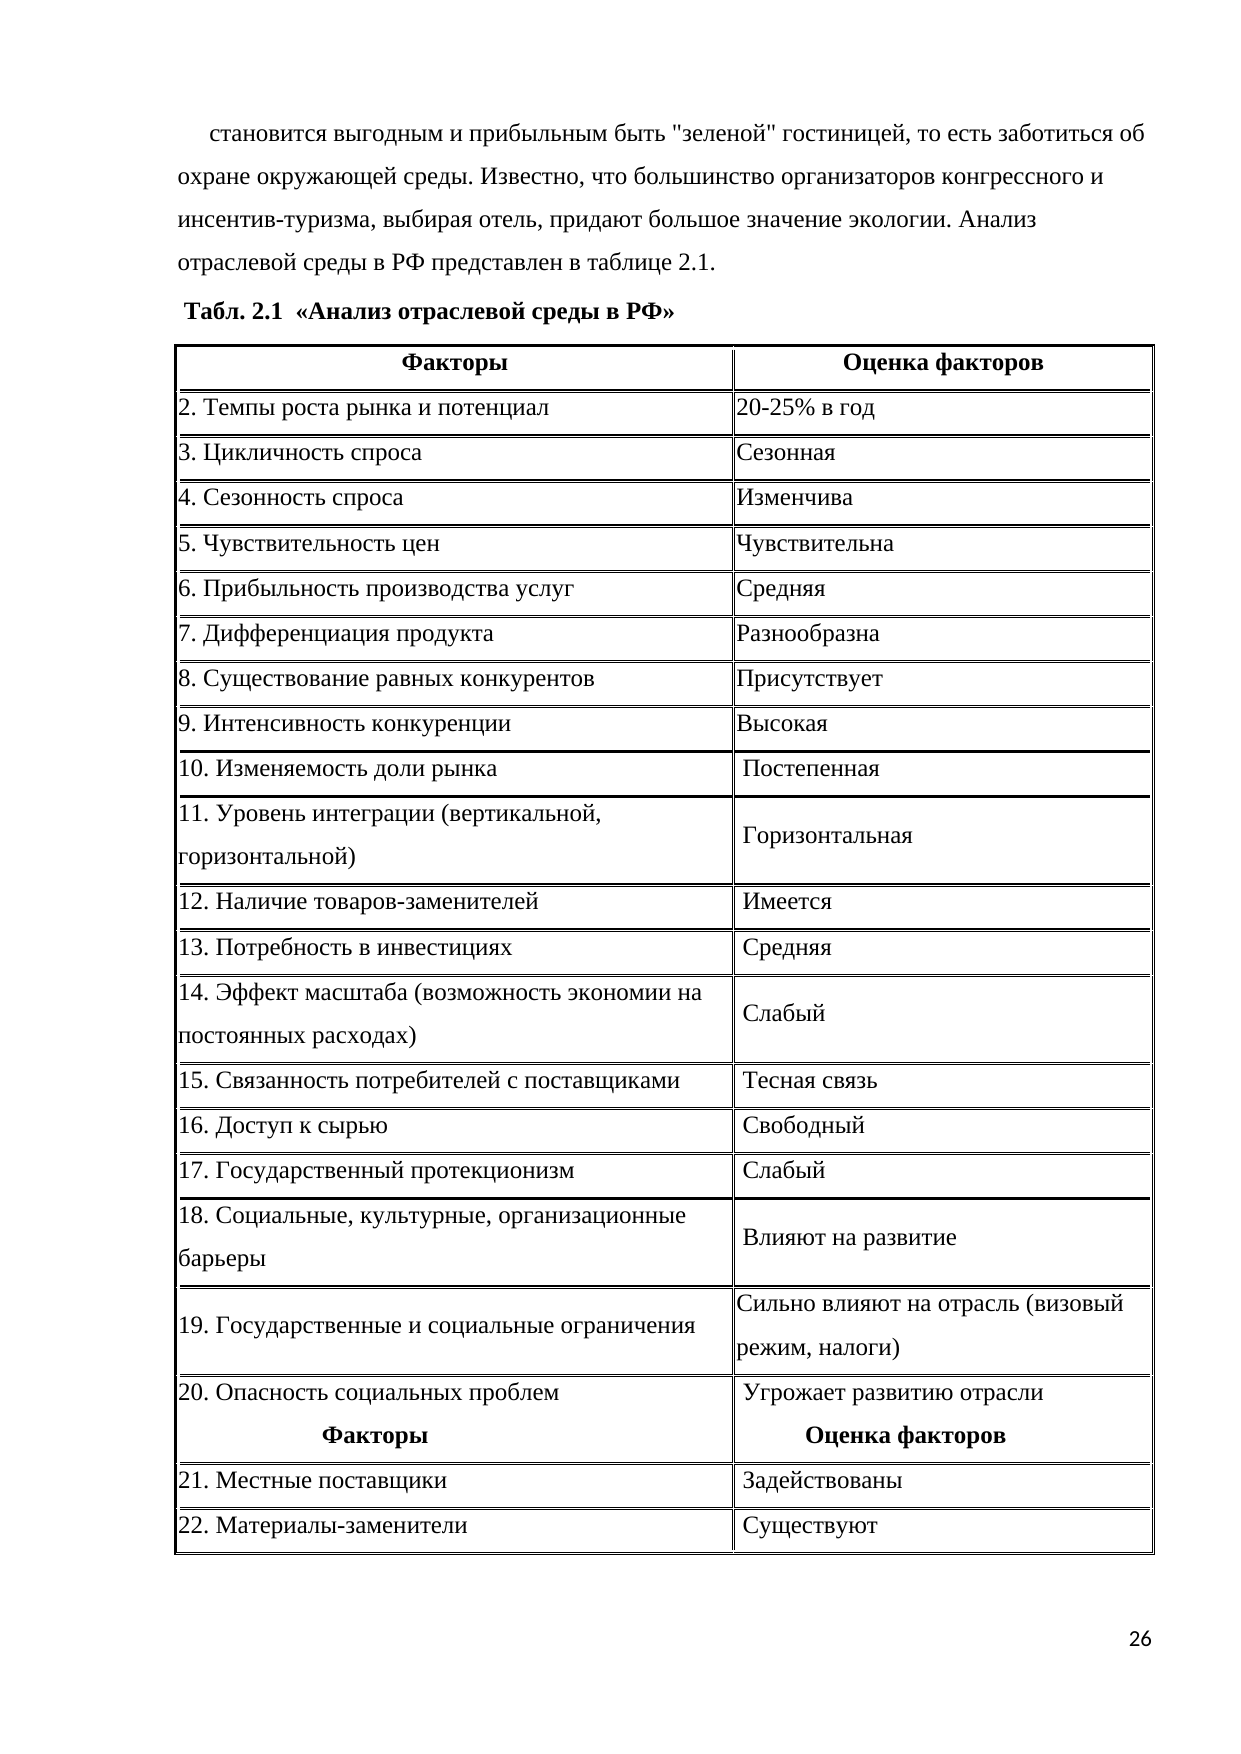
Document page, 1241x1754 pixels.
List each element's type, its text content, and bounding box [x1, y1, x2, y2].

table_cell Высокая [734, 705, 1153, 750]
table_cell Слабый [734, 1152, 1153, 1197]
table_cell Свободный [734, 1107, 1153, 1152]
table_cell 17. Государственный протекционизм [176, 1152, 734, 1197]
table_cell Сезонная [735, 434, 1152, 479]
table_header Оценка факторов [734, 347, 1152, 389]
text  становится выгодным и прибыльным быть "зеленой" гостиницей, то есть заботиться об охране окружающей среды. Известно, что большинство организаторов конгрессного и инсентив-туризма, выбирая отель, придают большое значение экологии. Анализ отраслевой среды в РФ представлен в таблице 2.1. [177, 118, 1152, 276]
table_cell 14. Эффект масштаба (возможность экономии на постоянных расходах) [177, 974, 732, 1062]
table_cell 19. Государственные и социальные ограничения [177, 1285, 732, 1373]
table_cell 20. Опасность социальных проблем Факторы [177, 1374, 732, 1462]
table_cell 21. Местные поставщики [176, 1462, 734, 1507]
table_cell 13. Потребность в инвестициях [177, 928, 732, 973]
table_cell 2. Темпы роста рынка и потенциал [177, 389, 732, 434]
table_cell Присутствует [734, 660, 1153, 705]
table_cell 16. Доступ к сырью [176, 1107, 734, 1152]
table_cell 8. Существование равных конкурентов [176, 660, 734, 705]
table_cell Слабый [735, 974, 1152, 1062]
table_cell 10. Изменяемость доли рынка [177, 750, 732, 795]
table_cell Разнообразна [735, 615, 1152, 660]
table_cell Влияют на развитие [735, 1197, 1152, 1285]
table_cell Тесная связь [734, 1062, 1153, 1107]
table_header Факторы [177, 347, 734, 389]
table_cell 20-25% в год [735, 389, 1152, 434]
table_cell Существуют [734, 1507, 1153, 1552]
table_cell Постепенная [735, 750, 1152, 795]
table_cell 4. Сезонность спроса [177, 479, 732, 524]
table_cell Средняя [735, 570, 1152, 614]
table_cell Средняя [735, 928, 1152, 973]
table_cell 6. Прибыльность производства услуг [177, 570, 732, 614]
text Табл. 2.1 «Анализ отраслевой среды в РФ» [177, 296, 1152, 324]
table_cell Изменчива [735, 479, 1152, 524]
table_cell 18. Социальные, культурные, организационные барьеры [177, 1197, 732, 1285]
table_cell 5. Чувствительность цен [177, 524, 732, 569]
table_cell Имеется [735, 883, 1152, 928]
table_cell 15. Связанность потребителей с поставщиками [176, 1062, 734, 1107]
table_cell 9. Интенсивность конкуренции [176, 705, 734, 750]
table_cell Задействованы [734, 1462, 1153, 1507]
table_cell Угрожает развитию отрасли Оценка факторов [735, 1374, 1152, 1462]
table_cell 3. Цикличность спроса [177, 434, 732, 479]
table_cell 12. Наличие товаров-заменителей [177, 883, 732, 928]
table_cell Горизонтальная [735, 795, 1152, 883]
table_cell Сильно влияют на отрасль (визовый режим, налоги) [735, 1285, 1152, 1373]
table_cell Чувствительна [735, 524, 1152, 569]
table_cell 7. Дифференциация продукта [177, 615, 732, 660]
table_cell 11. Уровень интеграции (вертикальной, горизонтальной) [177, 795, 732, 883]
table_cell 22. Материалы-заменители [176, 1507, 734, 1552]
